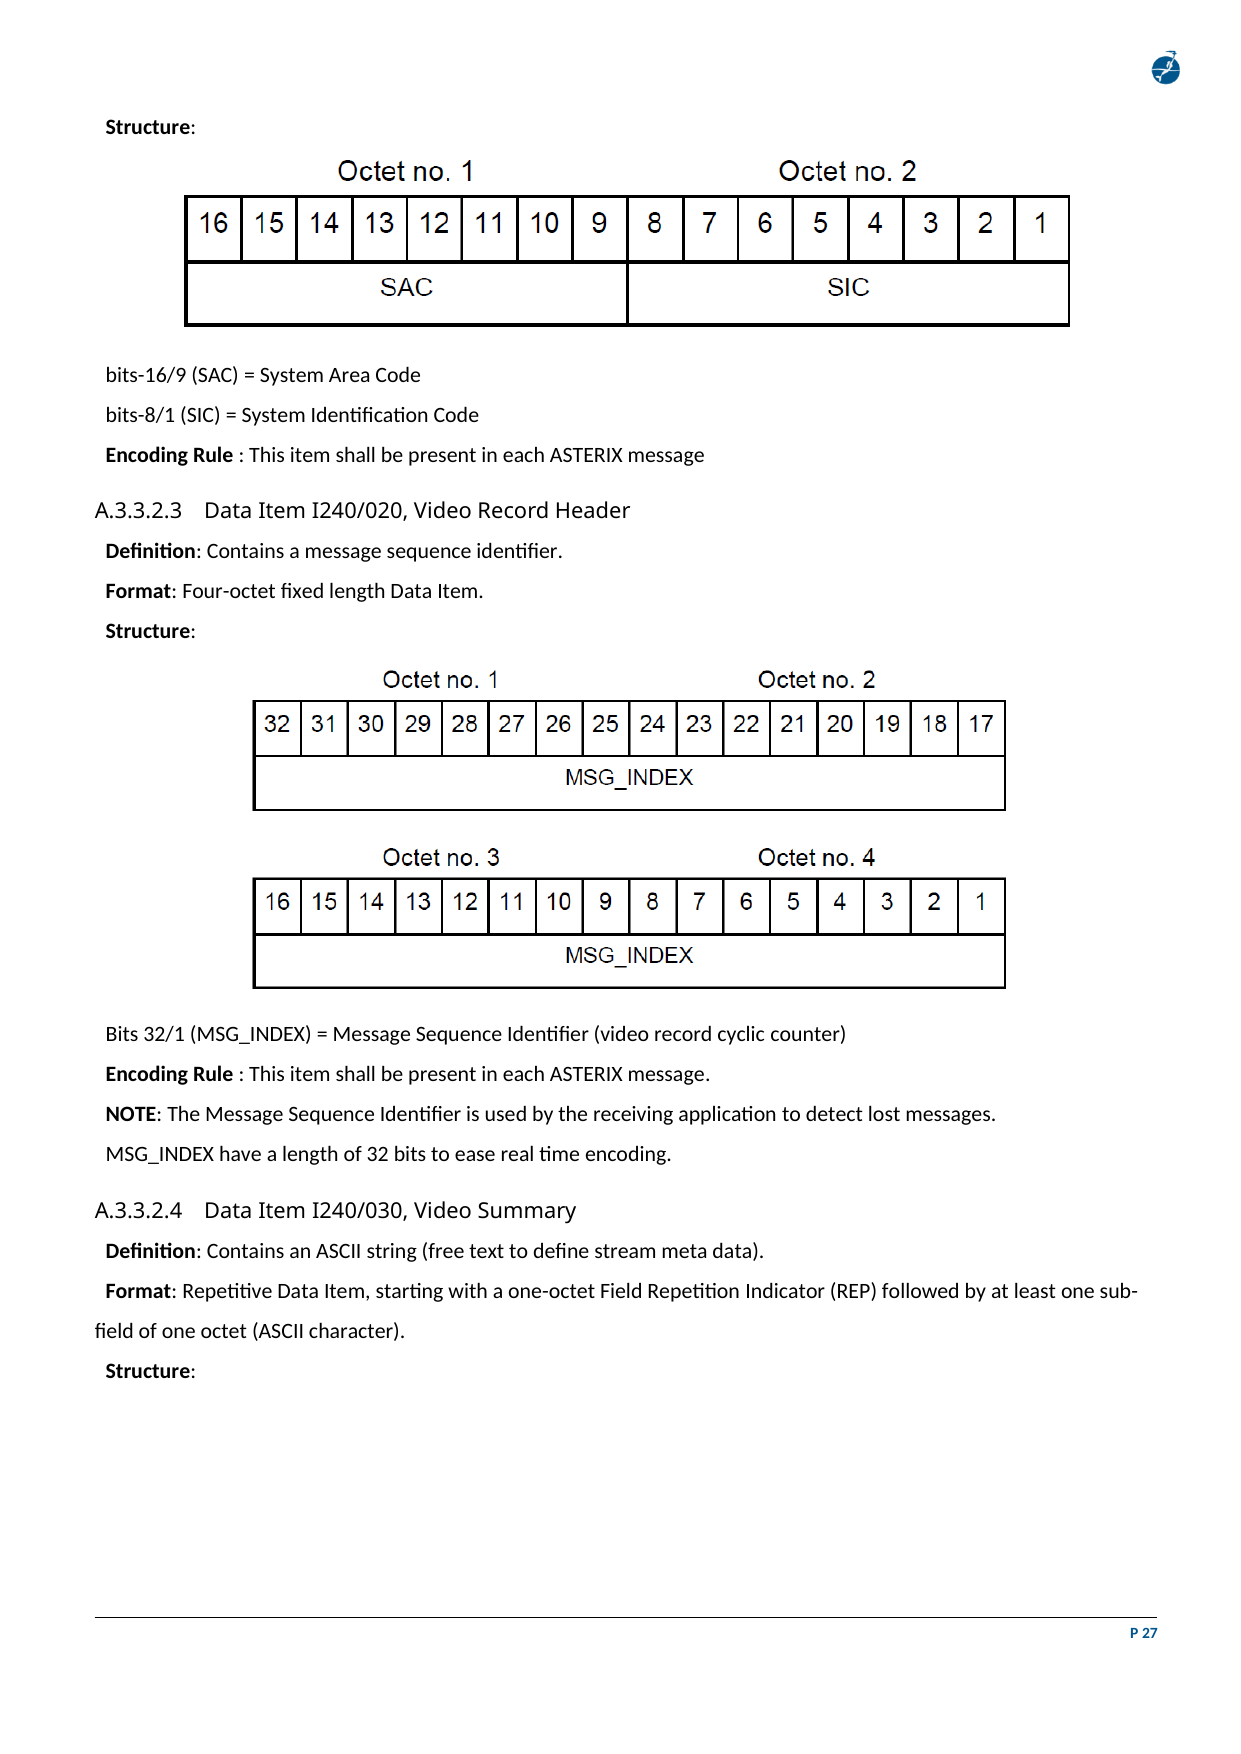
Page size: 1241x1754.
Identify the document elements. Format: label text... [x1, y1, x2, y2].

list Data Item I240/030, Video Summary [94, 1193, 1157, 1225]
picture [1120, 0, 1239, 119]
text Structure: [94, 617, 1157, 644]
text Encoding Rule : This item shall be present in each ASTERIX message. [94, 1061, 1157, 1087]
text Definition: Contains a message sequence identifier. [94, 537, 1157, 564]
text Encoding Rule : This item shall be present in each ASTERIX message [94, 441, 1157, 467]
text Format: Four-octet fixed length Data Item. [94, 577, 1157, 604]
text Definition: Contains an ASCII string (free text to define stream meta data). [94, 1237, 1157, 1264]
text Bits 32/1 (MSG_INDEX) = Message Sequence Identifier (video record cyclic counter) [94, 1021, 1157, 1047]
text NOTE: The Message Sequence Identifier is used by the receiving application to detect lost messages. [94, 1101, 1157, 1127]
list Data Item I240/020, Video Record Header [94, 493, 1157, 525]
text Structure: [94, 113, 1157, 140]
picture [169, 140, 1083, 350]
text bits-8/1 (SIC) = System Identification Code [94, 401, 1157, 427]
text bits-16/9 (SAC) = System Area Code [94, 361, 1157, 387]
text MSG_INDEX have a length of 32 bits to ease real time encoding. [94, 1141, 1157, 1167]
picture [226, 644, 1027, 1009]
text Format: Repetitive Data Item, starting with a one-octet Field Repetition Indicator (REP) followed by at least one sub-field of one octet (ASCII character). [94, 1277, 1157, 1344]
text Structure: [94, 1357, 1157, 1384]
